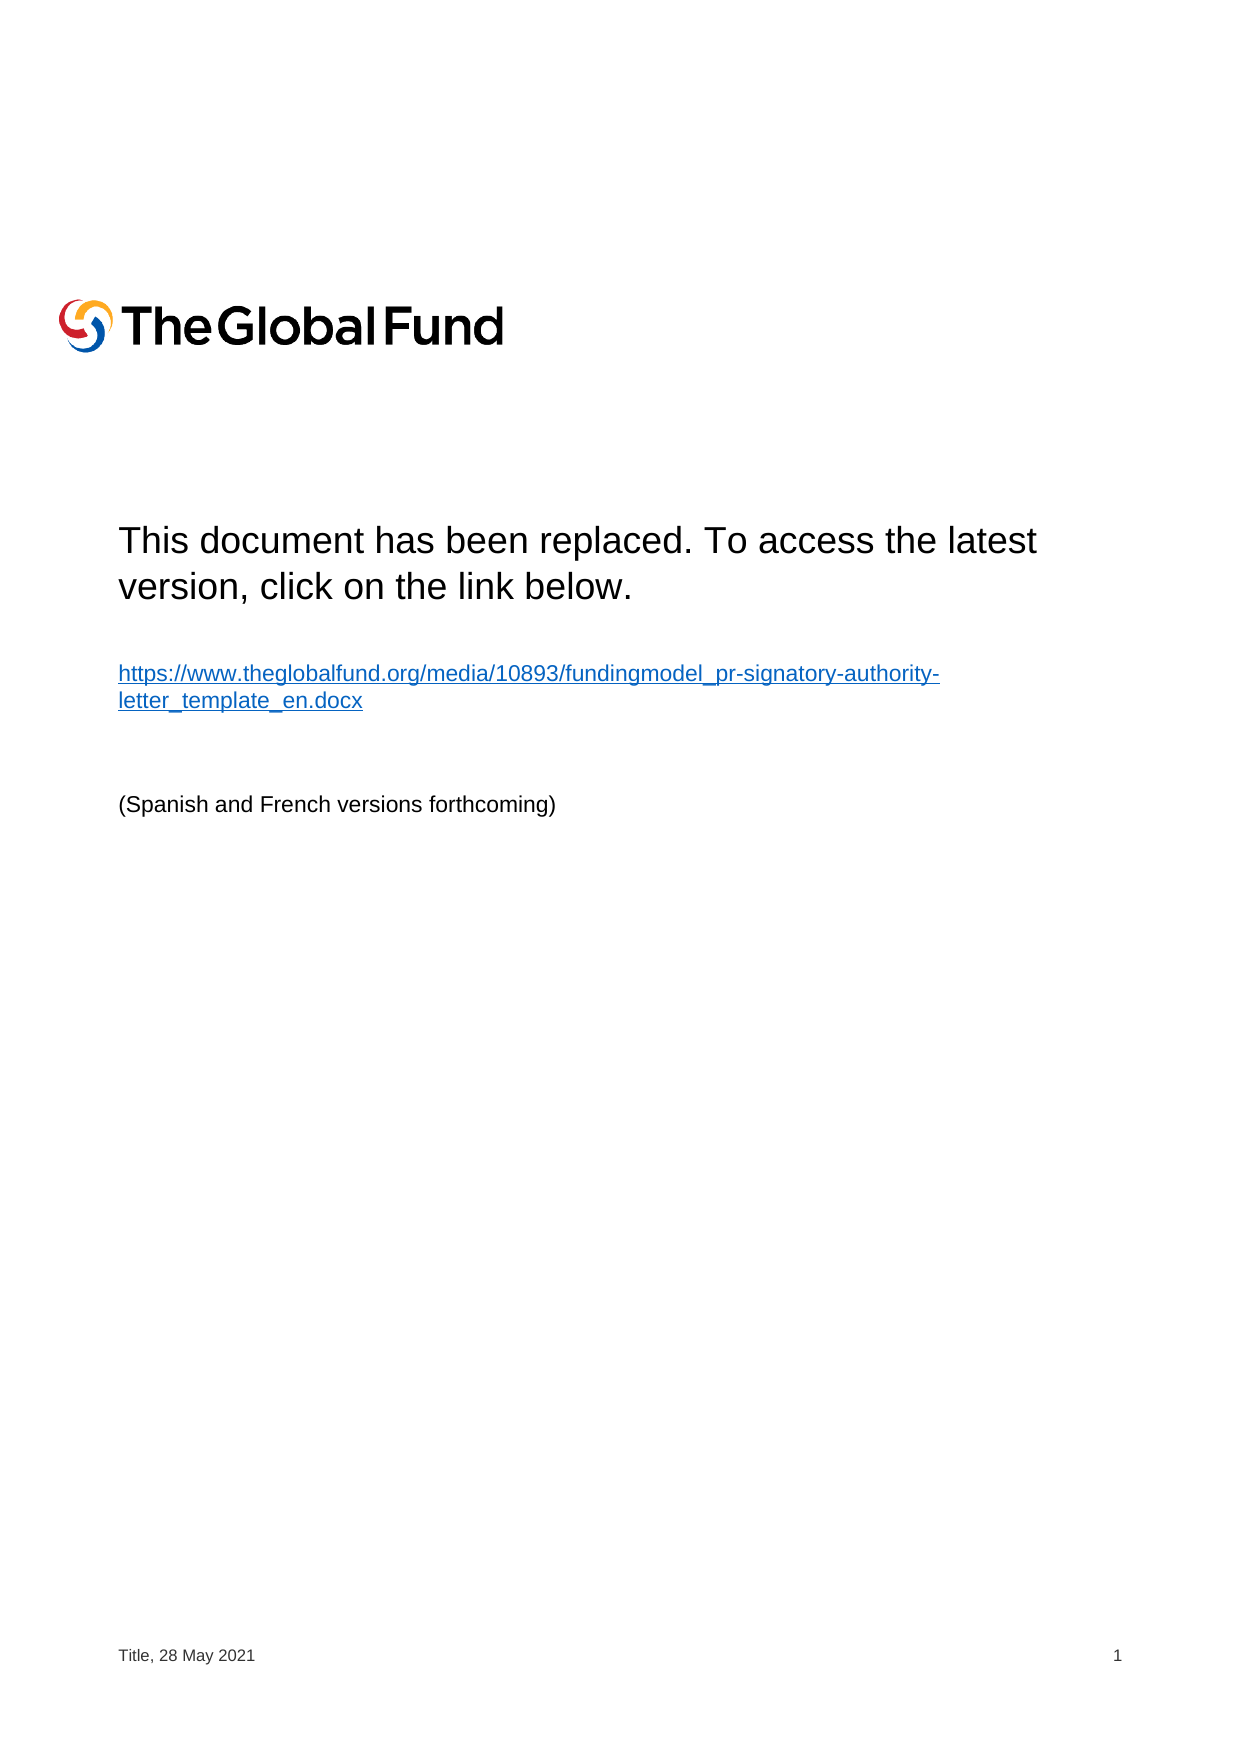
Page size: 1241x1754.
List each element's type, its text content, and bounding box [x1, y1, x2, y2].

text (Spanish and French versions forthcoming) [118, 790, 1122, 817]
text https://www.theglobalfund.org/media/10893/fundingmodel_pr-signatory-authority-letter_template_en.docx [118, 659, 1122, 713]
title This document has been replaced. To access the latest version, click on the link below. [118, 515, 1122, 607]
